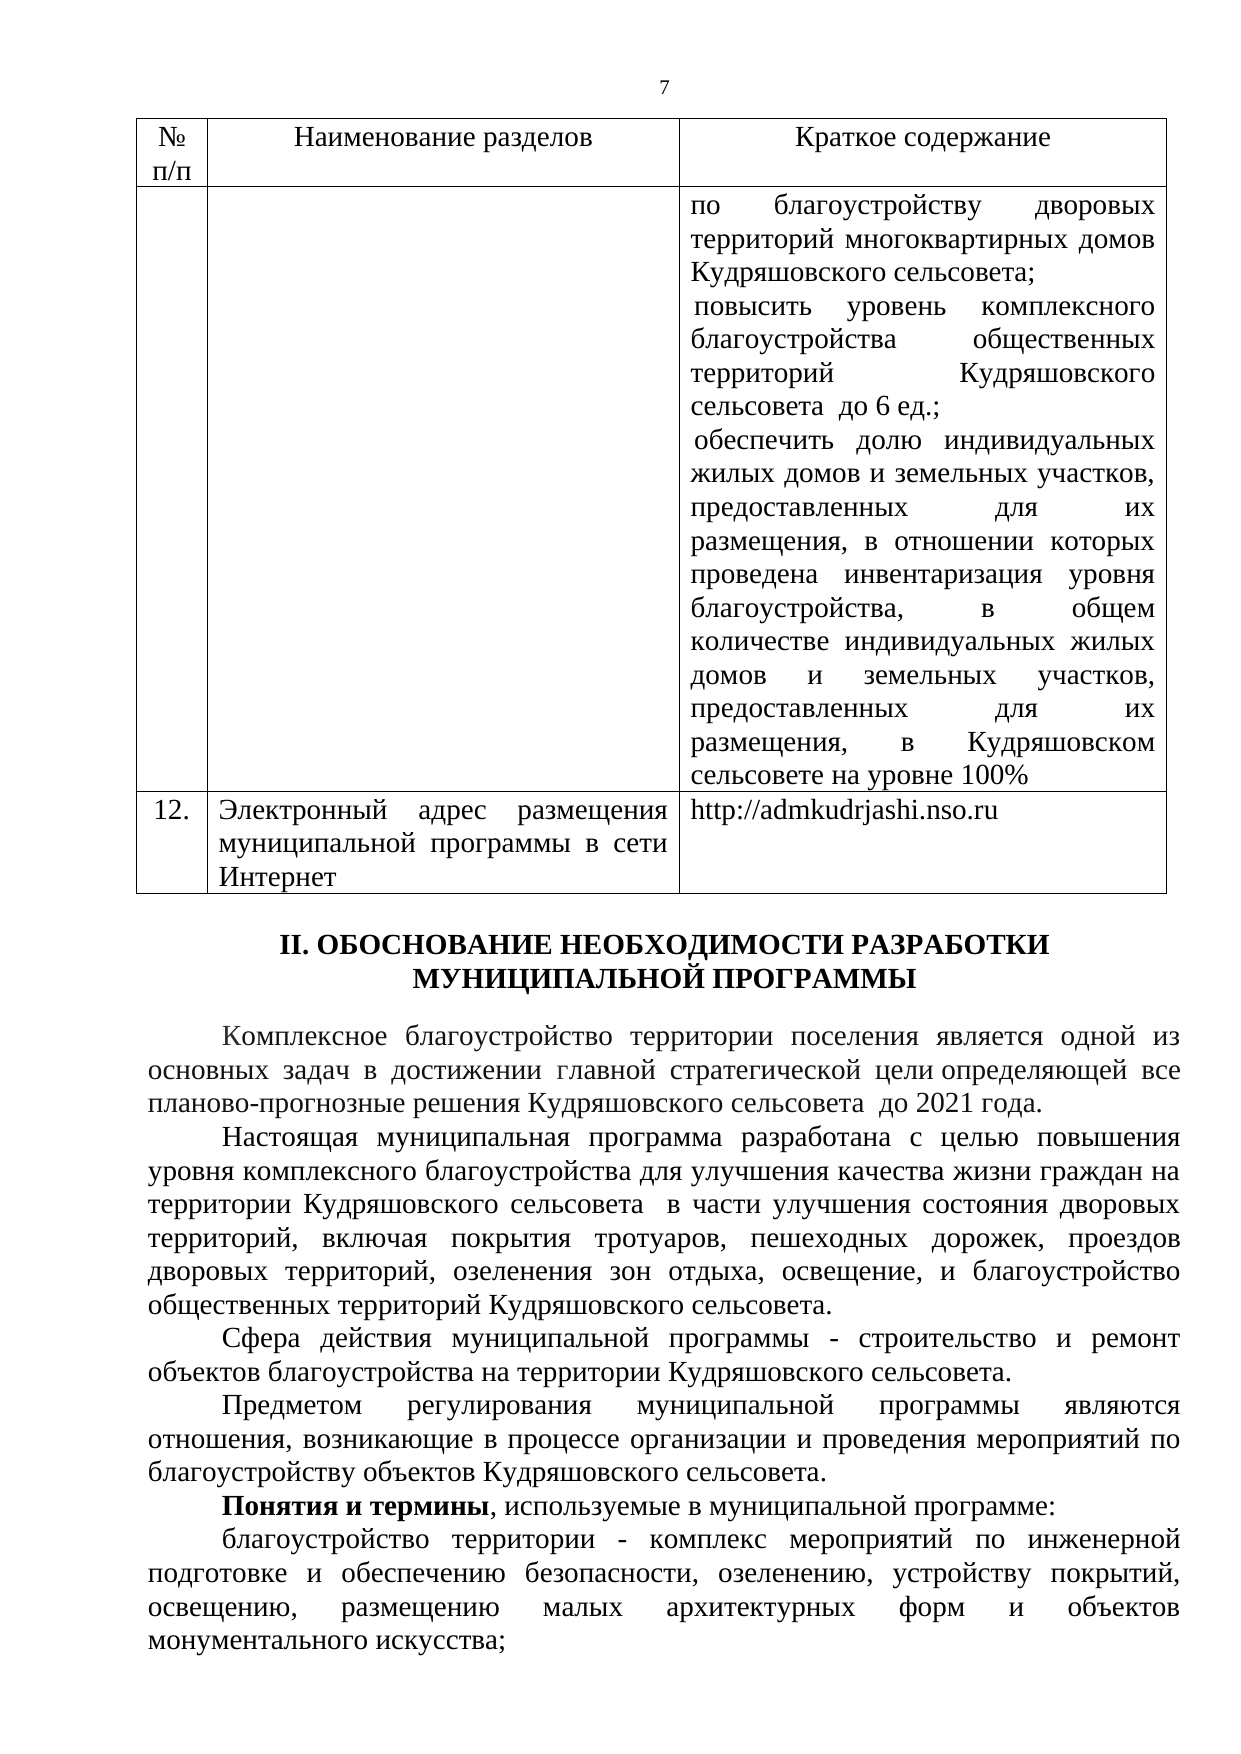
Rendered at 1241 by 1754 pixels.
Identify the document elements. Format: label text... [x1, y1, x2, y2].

text благоустройство территории - комплекс мероприятий по инженерной подготовке и обеспечению безопасности, озеленению, устройству покрытий, освещению, размещению малых архитектурных форм и объектов монументального искусства; [148, 1522, 1181, 1656]
table_header Наименование разделов [208, 119, 679, 186]
text Комплексное благоустройство территории поселения является одной из основных задач в достижении главной стратегической цели определяющей все планово-прогнозные решения Кудряшовского сельсовета до 2021 года. [148, 1018, 1181, 1119]
table_cell http://admkudrjashi.nso.ru [680, 792, 1166, 893]
text Предметом регулирования муниципальной программы являются отношения, возникающие в процессе организации и проведения мероприятий по благоустройству объектов Кудряшовского сельсовета. [148, 1387, 1181, 1488]
text Сфера действия муниципальной программы - строительство и ремонт объектов благоустройства на территории Кудряшовского сельсовета. [148, 1320, 1181, 1387]
table_cell [137, 187, 207, 791]
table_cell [680, 187, 1166, 791]
table_cell [137, 792, 207, 893]
table_header Краткое содержание [680, 119, 1166, 186]
text Понятия и термины, используемые в муниципальной программе: [148, 1488, 1181, 1522]
table_cell Электронный адрес размещения муниципальной программы в сети Интернет [208, 792, 679, 893]
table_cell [208, 187, 679, 791]
table_header № п/п [137, 119, 207, 186]
text Настоящая муниципальная программа разработана с целью повышения уровня комплексного благоустройства для улучшения качества жизни граждан на территории Кудряшовского сельсовета в части улучшения состояния дворовых территорий, включая покрытия тротуаров, пешеходных дорожек, проездов дворовых территорий, озеленения зон отдыха, освещение, и благоустройство общественных территорий Кудряшовского сельсовета. [148, 1119, 1181, 1320]
text II. ОБОСНОВАНИЕ НЕОБХОДИМОСТИ РАЗРАБОТКИ МУНИЦИПАЛЬНОЙ ПРОГРАММЫ [148, 927, 1181, 994]
